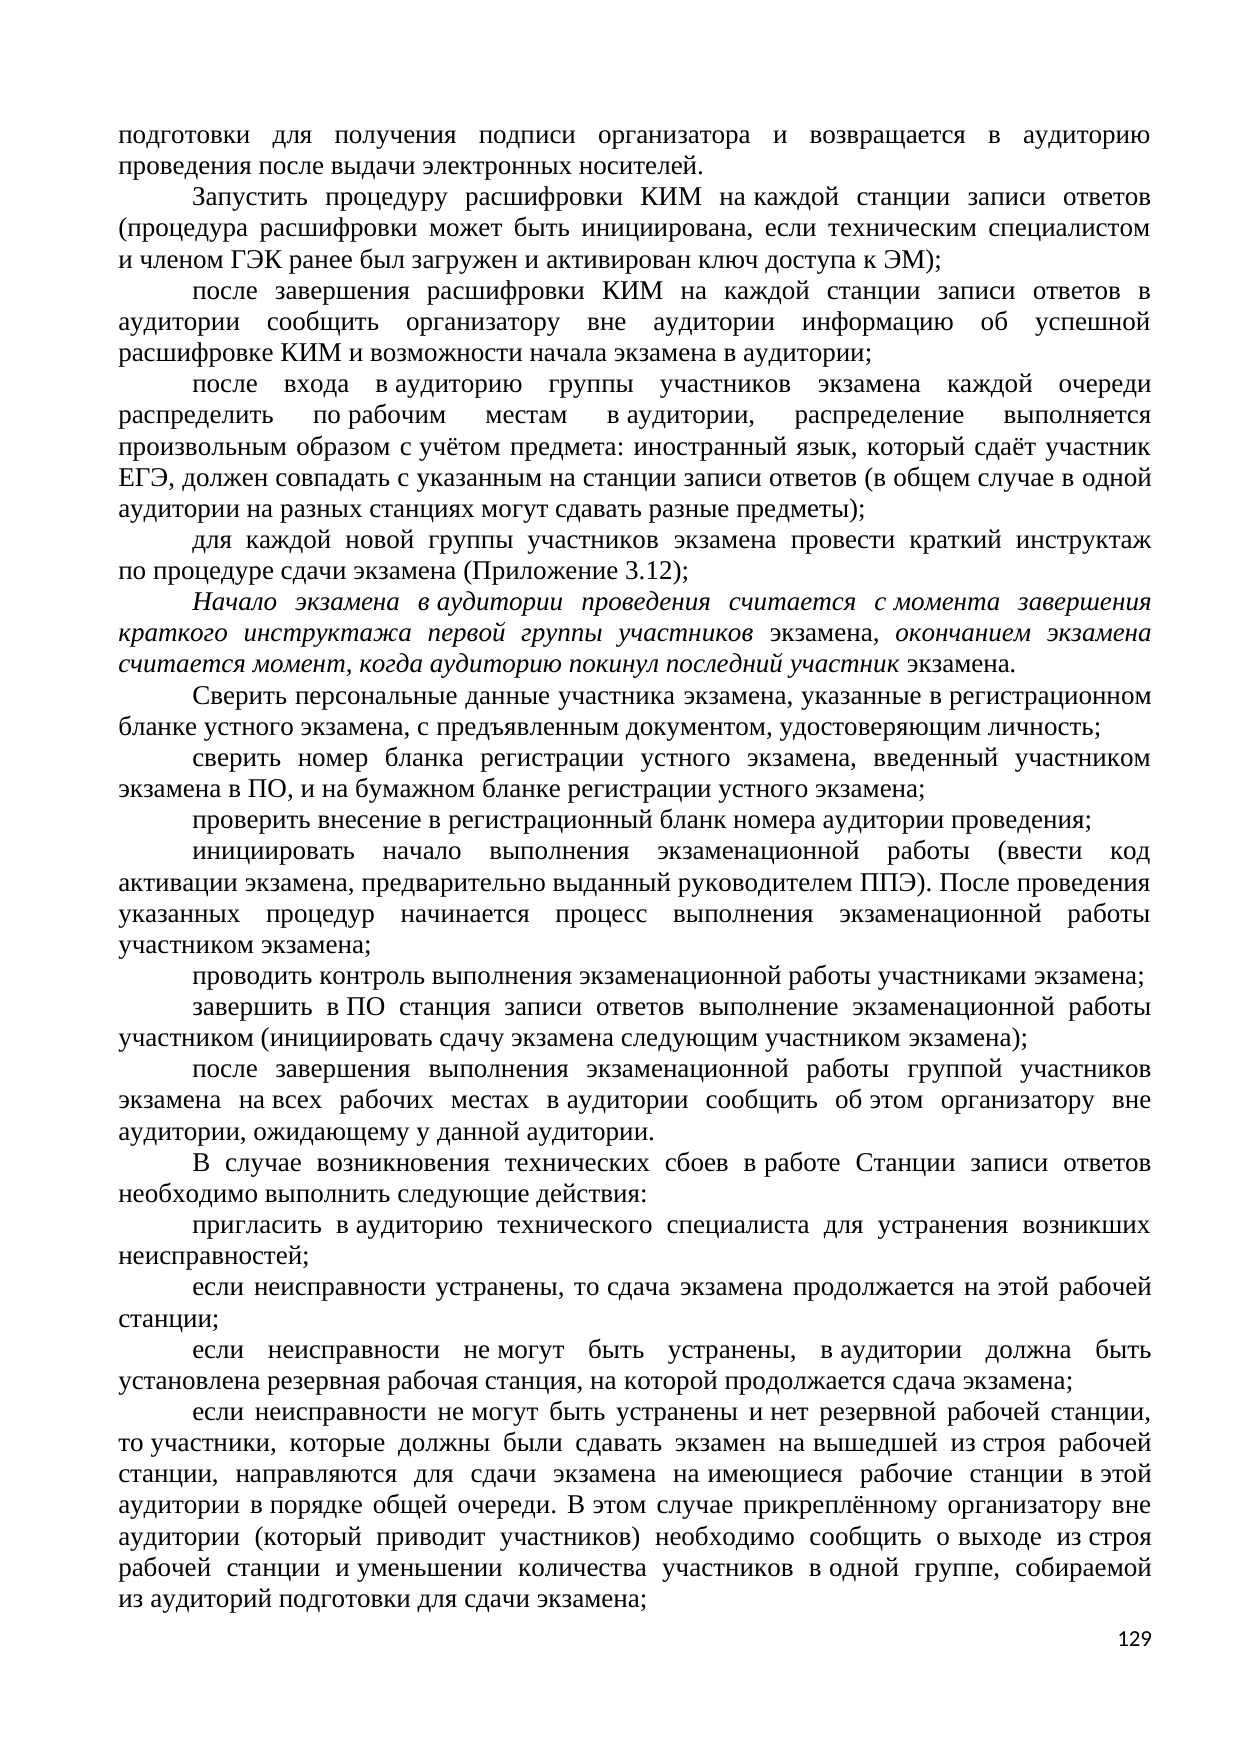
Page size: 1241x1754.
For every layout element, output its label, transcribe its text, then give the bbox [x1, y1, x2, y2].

text после входа в аудиторию группы участников экзамена каждой очереди распределить по рабочим местам в аудитории, распределение выполняется произвольным образом с учётом предмета: иностранный язык, который сдаёт участник ЕГЭ, должен совпадать с указанным на станции записи ответов (в общем случае в одной аудитории на разных станциях могут сдавать разные предметы); [118, 367, 1152, 523]
text если неисправности устранены, то сдача экзамена продолжается на этой рабочей станции; [118, 1271, 1152, 1333]
text завершить в ПО станция записи ответов выполнение экзаменационной работы участником (инициировать сдачу экзамена следующим участником экзамена); [118, 990, 1152, 1052]
text проводить контроль выполнения экзаменационной работы участниками экзамена; [118, 959, 1152, 990]
text после завершения расшифровки КИМ на каждой станции записи ответов в аудитории сообщить организатору вне аудитории информацию об успешной расшифровке КИМ и возможности начала экзамена в аудитории; [118, 274, 1152, 367]
text если неисправности не могут быть устранены и нет резервной рабочей станции, то участники, которые должны были сдавать экзамен на вышедшей из строя рабочей станции, направляются для сдачи экзамена на имеющиеся рабочие станции в этой аудитории в порядке общей очереди. В этом случае прикреплённому организатору вне аудитории (который приводит участников) необходимо сообщить о выходе из строя рабочей станции и уменьшении количества участников в одной группе, собираемой из аудиторий подготовки для сдачи экзамена; [118, 1395, 1152, 1613]
text Запустить процедуру расшифровки КИМ на каждой станции записи ответов (процедура расшифровки может быть инициирована, если техническим специалистом и членом ГЭК ранее был загружен и активирован ключ доступа к ЭМ); [118, 180, 1152, 274]
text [118, 118, 1152, 180]
text сверить номер бланка регистрации устного экзамена, введенный участником экзамена в ПО, и на бумажном бланке регистрации устного экзамена; [118, 741, 1152, 803]
text В случае возникновения технических сбоев в работе Станции записи ответов необходимо выполнить следующие действия: [118, 1146, 1152, 1208]
text Сверить персональные данные участника экзамена, указанные в регистрационном бланке устного экзамена, с предъявленным документом, удостоверяющим личность; [118, 679, 1152, 741]
text проверить внесение в регистрационный бланк номера аудитории проведения; [118, 803, 1152, 834]
text для каждой новой группы участников экзамена провести краткий инструктаж по процедуре сдачи экзамена (Приложение 3.12); [118, 523, 1152, 585]
text инициировать начало выполнения экзаменационной работы (ввести код активации экзамена, предварительно выданный руководителем ППЭ). После проведения указанных процедур начинается процесс выполнения экзаменационной работы участником экзамена; [118, 834, 1152, 959]
text после завершения выполнения экзаменационной работы группой участников экзамена на всех рабочих местах в аудитории сообщить об этом организатору вне аудитории, ожидающему у данной аудитории. [118, 1052, 1152, 1146]
text если неисправности не могут быть устранены, в аудитории должна быть установлена резервная рабочая станция, на которой продолжается сдача экзамена; [118, 1333, 1152, 1395]
text пригласить в аудиторию технического специалиста для устранения возникших неисправностей; [118, 1208, 1152, 1271]
text Начало экзамена в аудитории проведения считается с момента завершения краткого инструктажа первой группы участников экзамена, окончанием экзамена считается момент, когда аудиторию покинул последний участник экзамена. [118, 585, 1152, 679]
